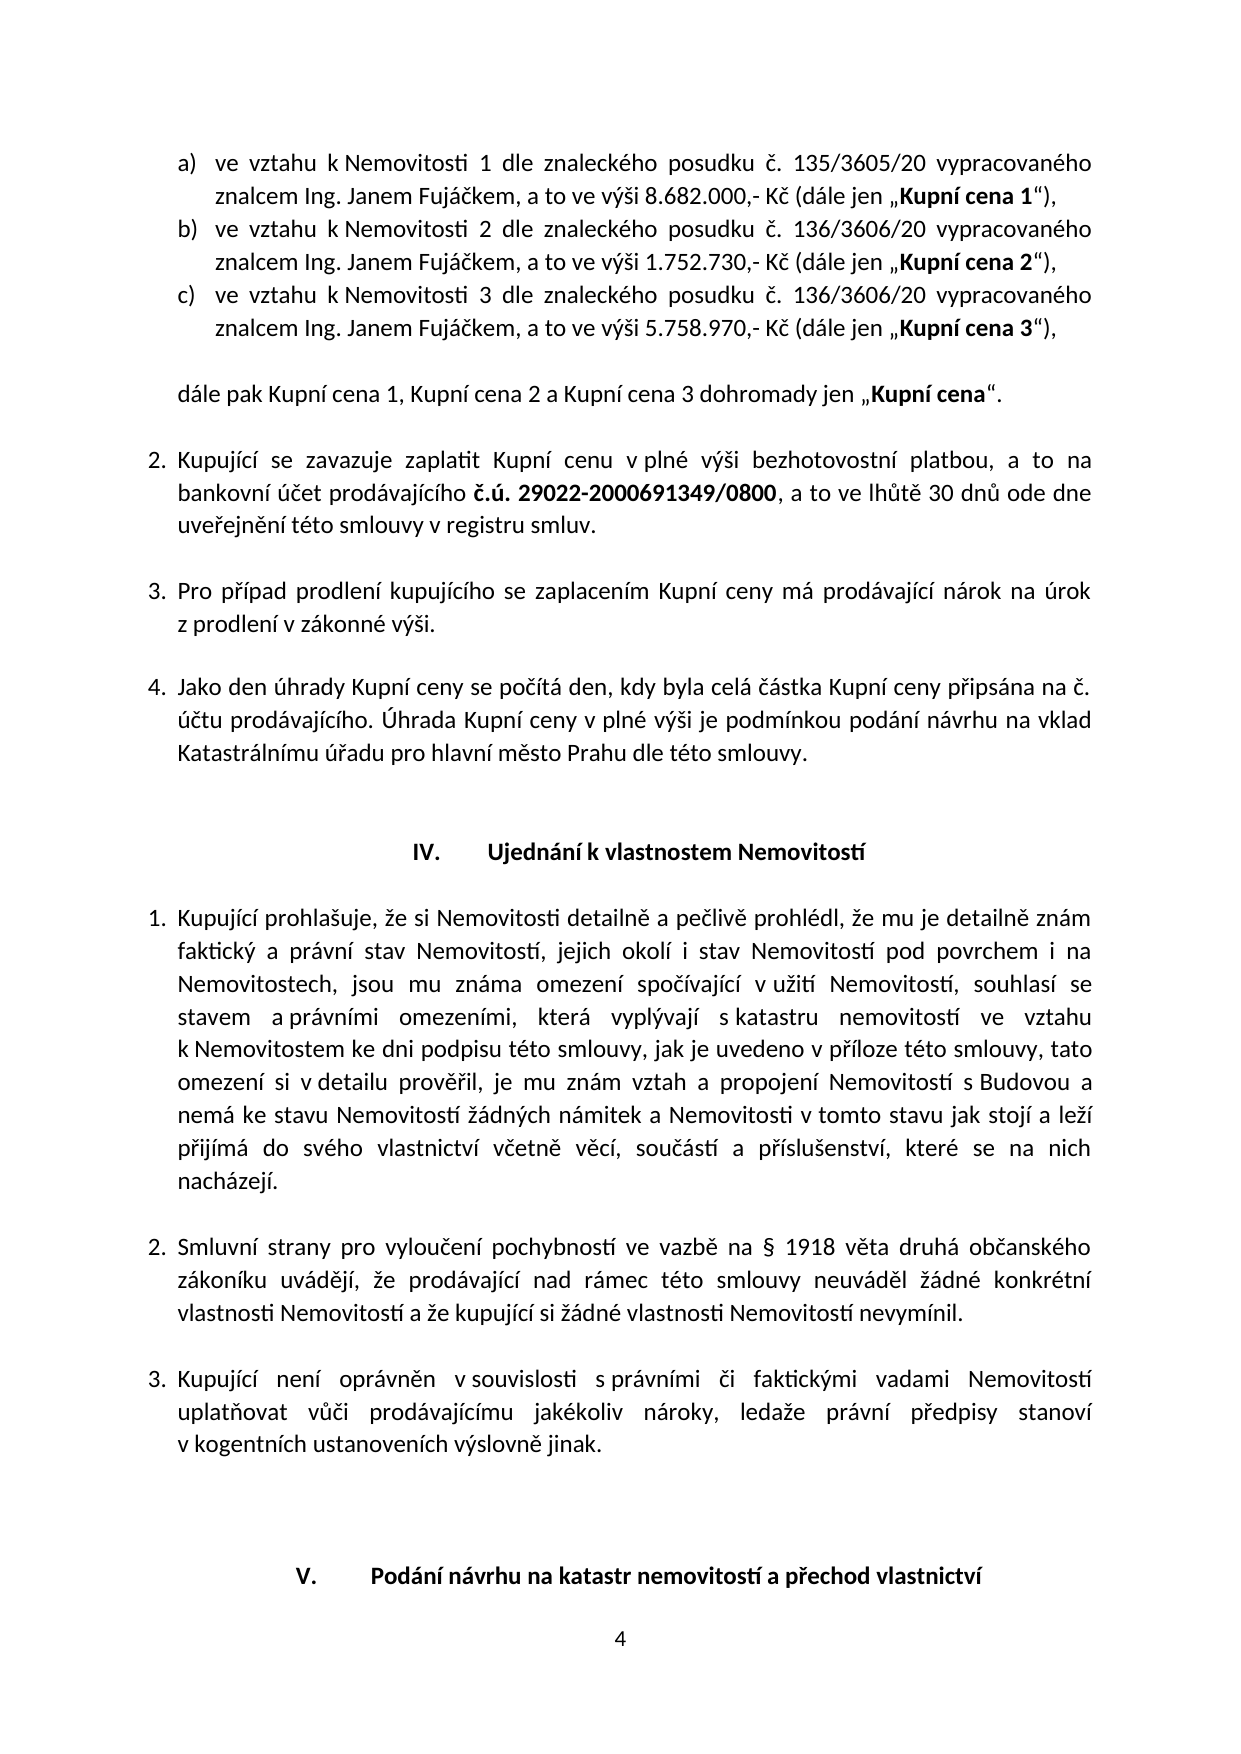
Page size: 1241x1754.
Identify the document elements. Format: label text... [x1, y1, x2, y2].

list ve vztahu k Nemovitosti 1 dle znaleckého posudku č. 135/3605/20 vypracovaného znalcem Ing. Janem Fujáčkem, a to ve výši 8.682.000,- Kč (dále jen „Kupní cena 1“), [177, 148, 1093, 211]
list Podání návrhu na katastr nemovitostí a přechod vlastnictví [185, 1560, 1093, 1591]
list ve vztahu k Nemovitosti 2 dle znaleckého posudku č. 136/3606/20 vypracovaného znalcem Ing. Janem Fujáčkem, a to ve výši 1.752.730,- Kč (dále jen „Kupní cena 2“), [177, 213, 1093, 277]
list Kupující se zavazuje zaplatit Kupní cenu v plné výši bezhotovostní platbou, a to na bankovní účet prodávajícího č.ú. 29022-2000691349/0800, a to ve lhůtě 30 dnů ode dne uveřejnění této smlouvy v registru smluv. [148, 444, 1093, 540]
list Kupující prohlašuje, že si Nemovitosti detailně a pečlivě prohlédl, že mu je detailně znám faktický a právní stav Nemovitostí, jejich okolí i stav Nemovitostí pod povrchem i na Nemovitostech, jsou mu známa omezení spočívající v užití Nemovitostí, souhlasí se stavem a právními omezeními, která vyplývají s katastru nemovitostí ve vztahu k Nemovitostem ke dni podpisu této smlouvy, jak je uvedeno v příloze této smlouvy, tato omezení si v detailu prověřil, je mu znám vztah a propojení Nemovitostí s Budovou a nemá ke stavu Nemovitostí žádných námitek a Nemovitosti v tomto stavu jak stojí a leží přijímá do svého vlastnictví včetně věcí, součástí a příslušenství, které se na nich nacházejí. [148, 902, 1093, 1196]
list Ujednání k vlastnostem Nemovitostí [185, 836, 1093, 867]
list Kupující není oprávněn v souvislosti s právními či faktickými vadami Nemovitostí uplatňovat vůči prodávajícímu jakékoliv nároky, ledaže právní předpisy stanoví v kogentních ustanoveních výslovně jinak. [148, 1363, 1093, 1459]
list ve vztahu k Nemovitosti 3 dle znaleckého posudku č. 136/3606/20 vypracovaného znalcem Ing. Janem Fujáčkem, a to ve výši 5.758.970,- Kč (dále jen „Kupní cena 3“), [177, 279, 1093, 343]
text dále pak Kupní cena 1, Kupní cena 2 a Kupní cena 3 dohromady jen „Kupní cena“. [177, 378, 1093, 408]
list Jako den úhrady Kupní ceny se počítá den, kdy byla celá částka Kupní ceny připsána na č. účtu prodávajícího. Úhrada Kupní ceny v plné výši je podmínkou podání návrhu na vklad Katastrálnímu úřadu pro hlavní město Prahu dle této smlouvy. [148, 672, 1093, 768]
list Pro případ prodlení kupujícího se zaplacením Kupní ceny má prodávající nárok na úrok z prodlení v zákonné výši. [148, 576, 1093, 639]
list Smluvní strany pro vyloučení pochybností ve vazbě na § 1918 věta druhá občanského zákoníku uvádějí, že prodávající nad rámec této smlouvy neuváděl žádné konkrétní vlastnosti Nemovitostí a že kupující si žádné vlastnosti Nemovitostí nevymínil. [148, 1231, 1093, 1327]
